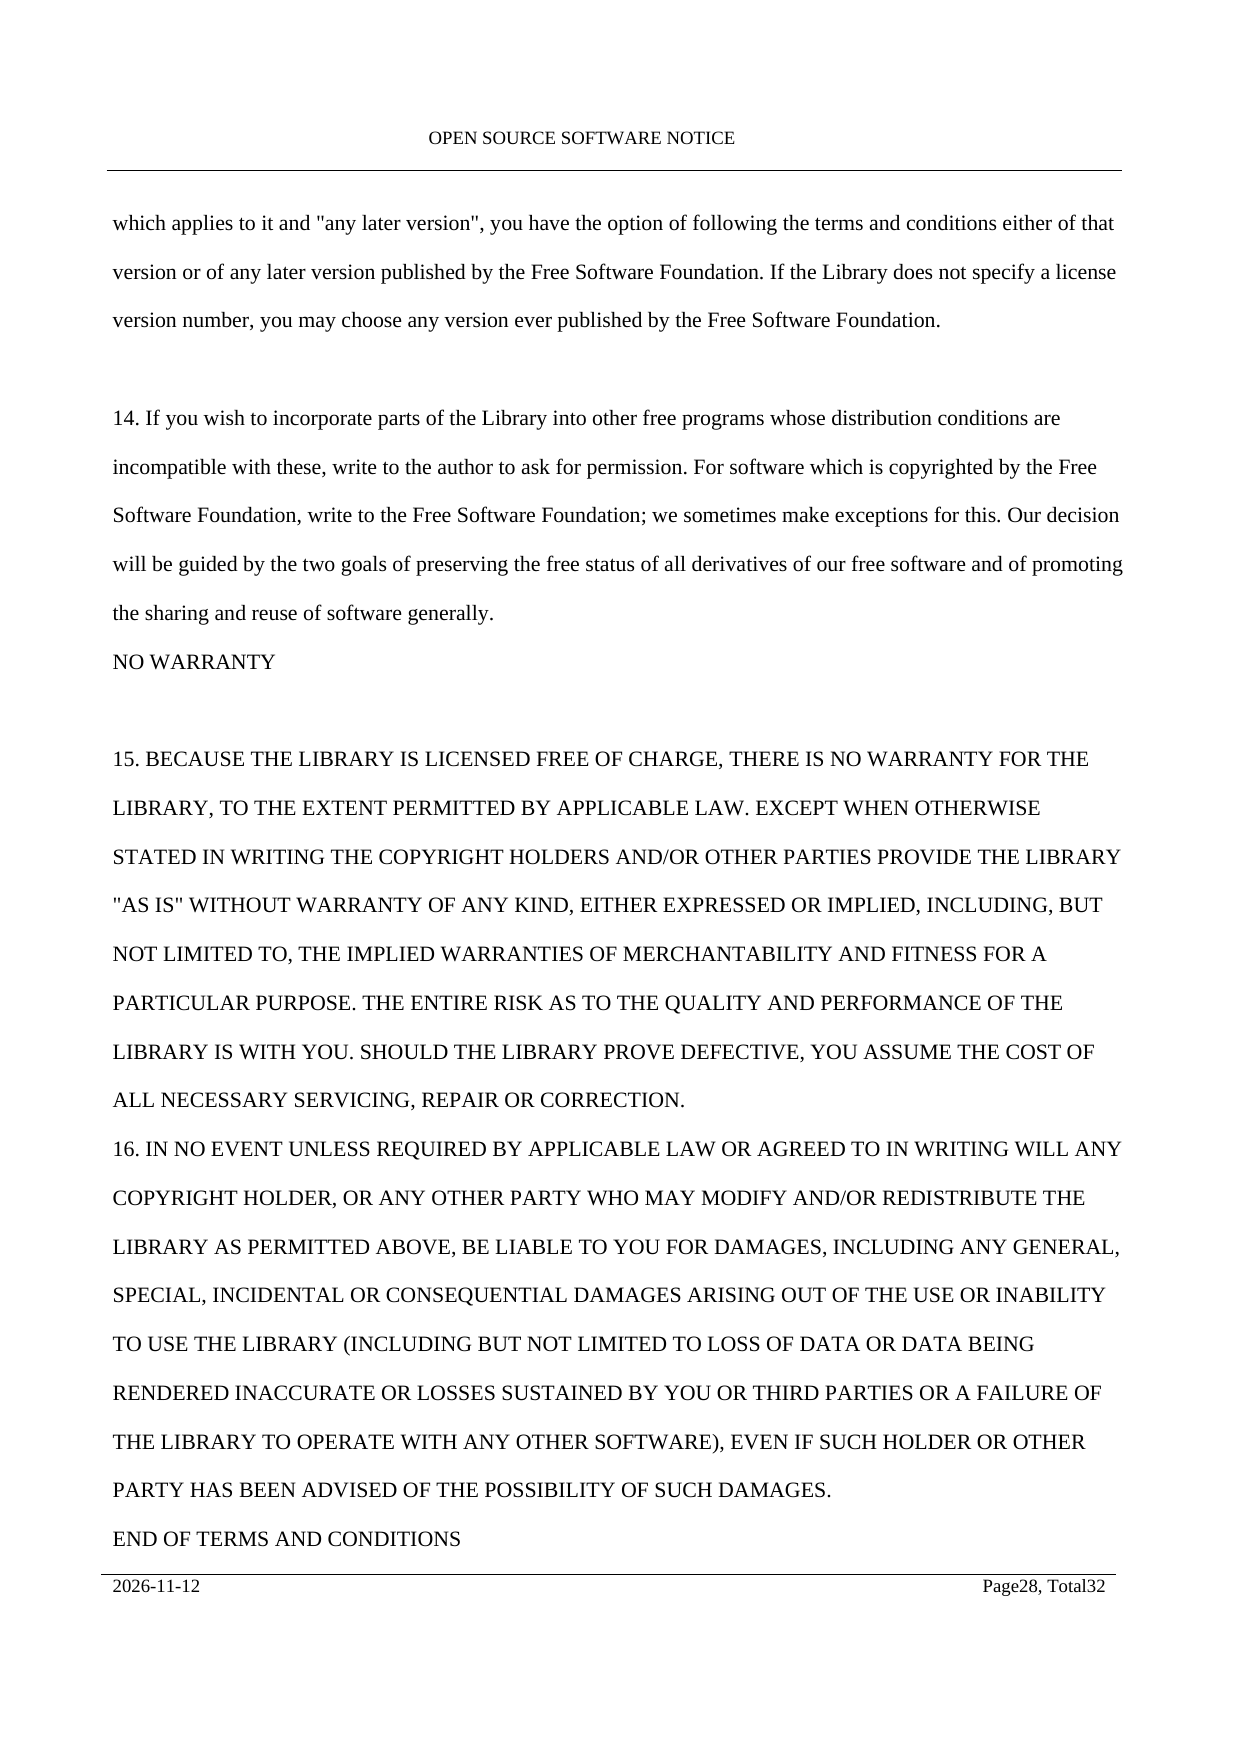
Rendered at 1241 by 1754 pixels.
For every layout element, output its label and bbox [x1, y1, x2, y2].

text [112, 206, 1128, 1555]
